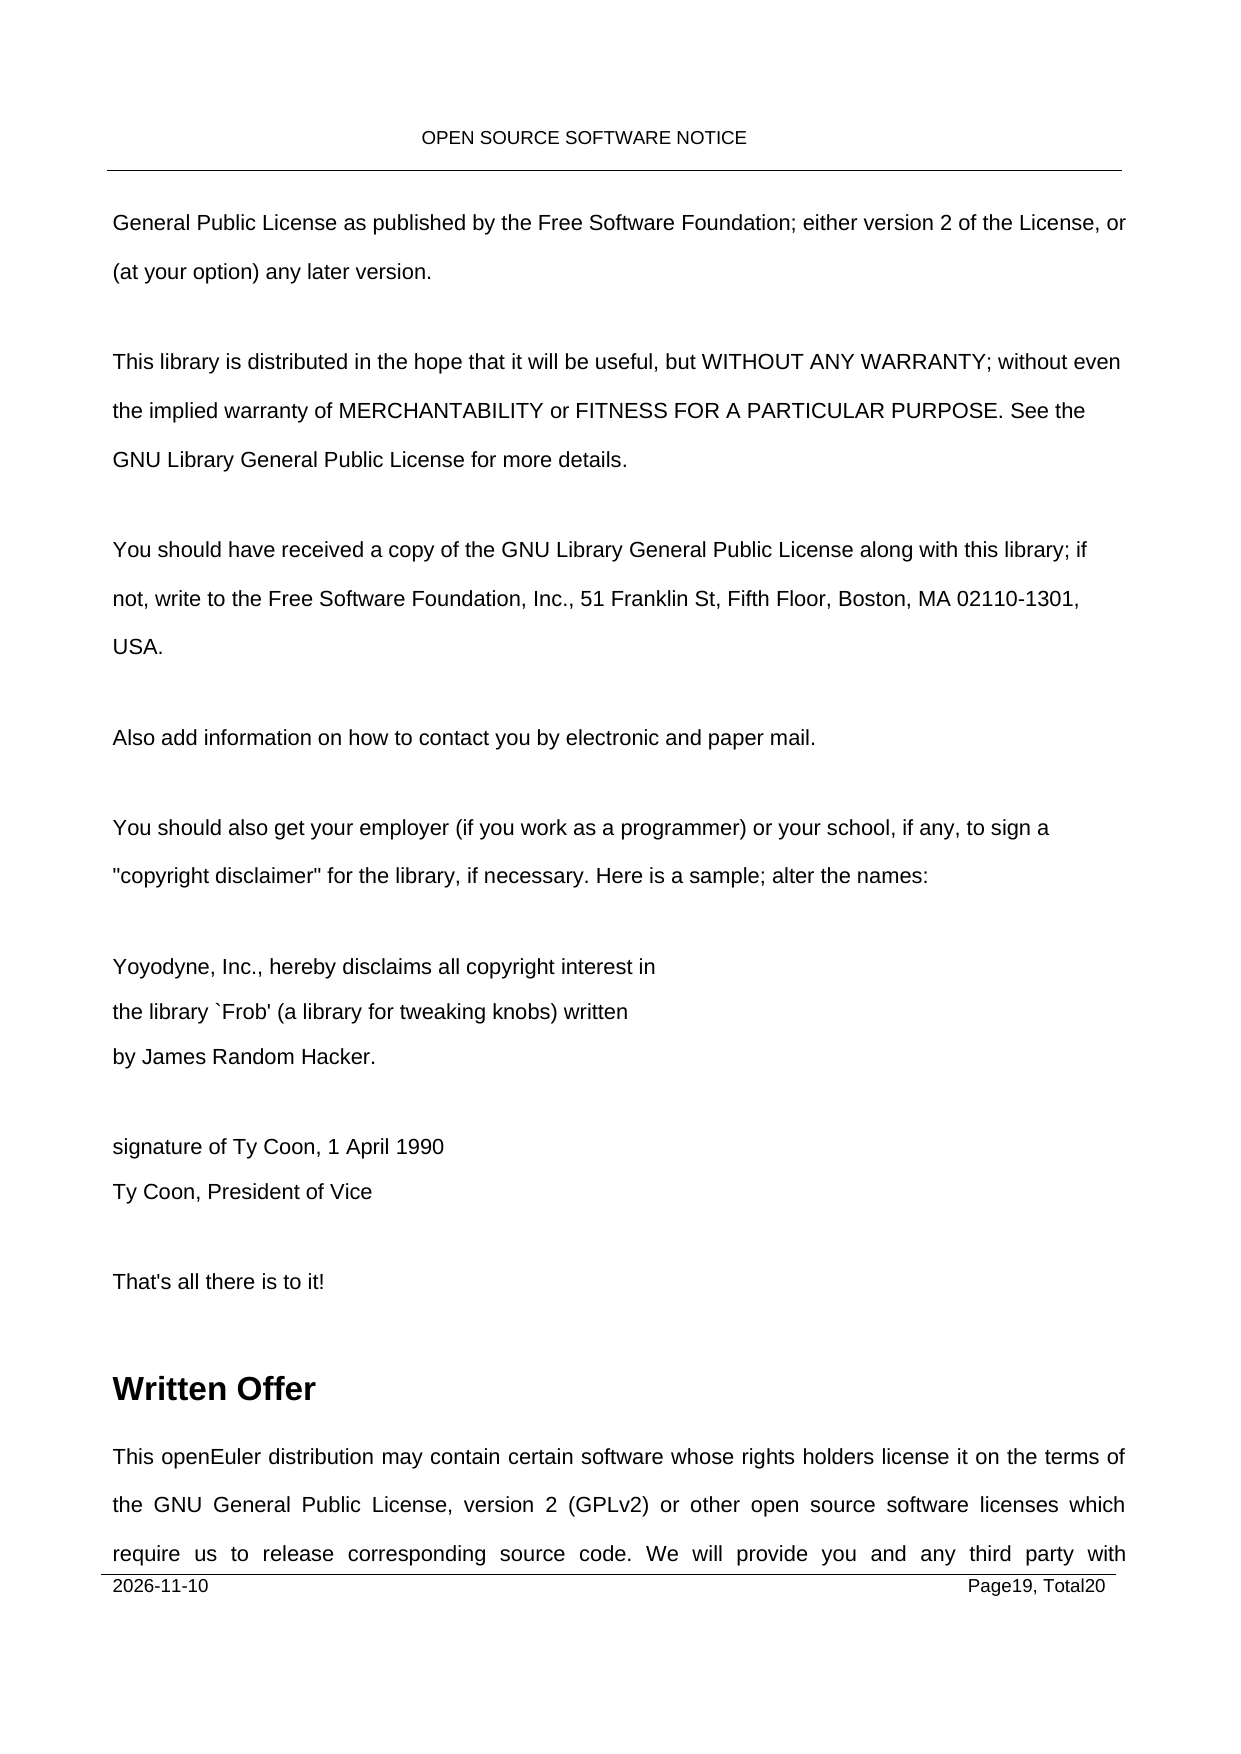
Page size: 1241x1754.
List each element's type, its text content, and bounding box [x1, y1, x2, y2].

text Also add information on how to contact you by electronic and paper mail. [112, 721, 1128, 753]
text That's all there is to it! [112, 1266, 1128, 1298]
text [112, 206, 1128, 288]
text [112, 1440, 1128, 1570]
text the library `Frob' (a library for tweaking knobs) written [112, 995, 1128, 1027]
text You should have received a copy of the GNU Library General Public License along with this library; if not, write to the Free Software Foundation, Inc., 51 Franklin St, Fifth Floor, Boston, MA 02110-1301, USA. [112, 533, 1128, 663]
text Written Offer [112, 1356, 1128, 1421]
text Ty Coon, President of Vice [112, 1175, 1128, 1208]
text signature of Ty Coon, 1 April 1990 [112, 1130, 1128, 1163]
text You should also get your employer (if you work as a programmer) or your school, if any, to sign a "copyright disclaimer" for the library, if necessary. Here is a sample; alter the names: [112, 811, 1128, 892]
text This library is distributed in the hope that it will be useful, but WITHOUT ANY WARRANTY; without even the implied warranty of MERCHANTABILITY or FITNESS FOR A PARTICULAR PURPOSE. See the GNU Library General Public License for more details. [112, 345, 1128, 475]
text by James Random Hacker. [112, 1040, 1128, 1073]
text Yoyodyne, Inc., hereby disclaims all copyright interest in [112, 950, 1128, 982]
